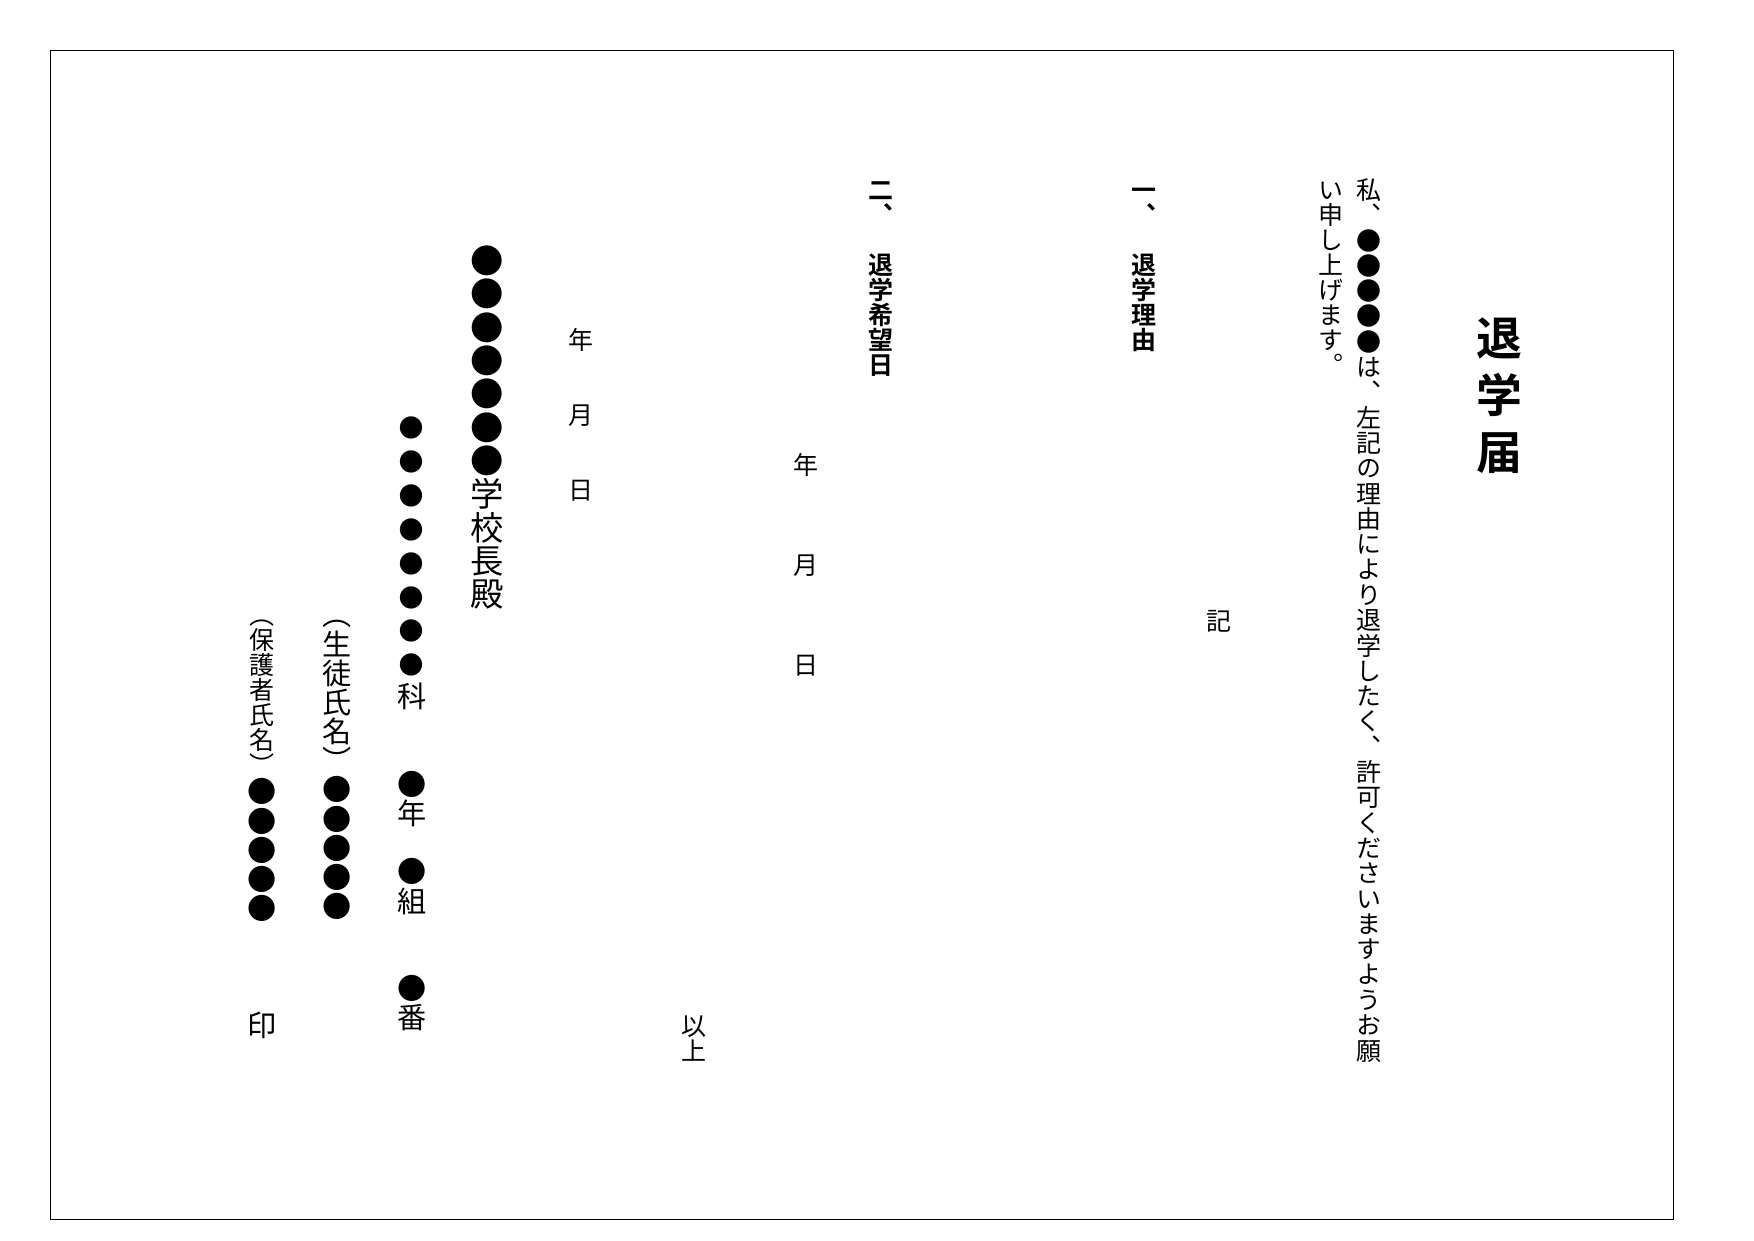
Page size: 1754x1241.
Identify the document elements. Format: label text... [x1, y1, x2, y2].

text 以上 [675, 177, 712, 1063]
text ●●●●●●●学校長殿 [450, 177, 525, 1063]
text 退 学 届 [1462, 177, 1537, 1063]
text 私、●●●●●は、左記の理由により退学したく、許可くださいますようお願い申し上げます。 [1312, 177, 1387, 1063]
subtitle 記 [1200, 177, 1237, 1063]
text 二、 退学希望日 [862, 177, 900, 1063]
text 年 月 日 [562, 177, 600, 1063]
text （生徒氏名）●●●●● [300, 177, 375, 1063]
text ●●●●●●●●科 ●年 ●組 ●番 [375, 177, 450, 1063]
text 一、 退学理由 [1125, 177, 1162, 1063]
text （保護者氏名）●●●●● 印 [225, 177, 300, 1063]
text 年 月 日 [787, 177, 825, 1063]
